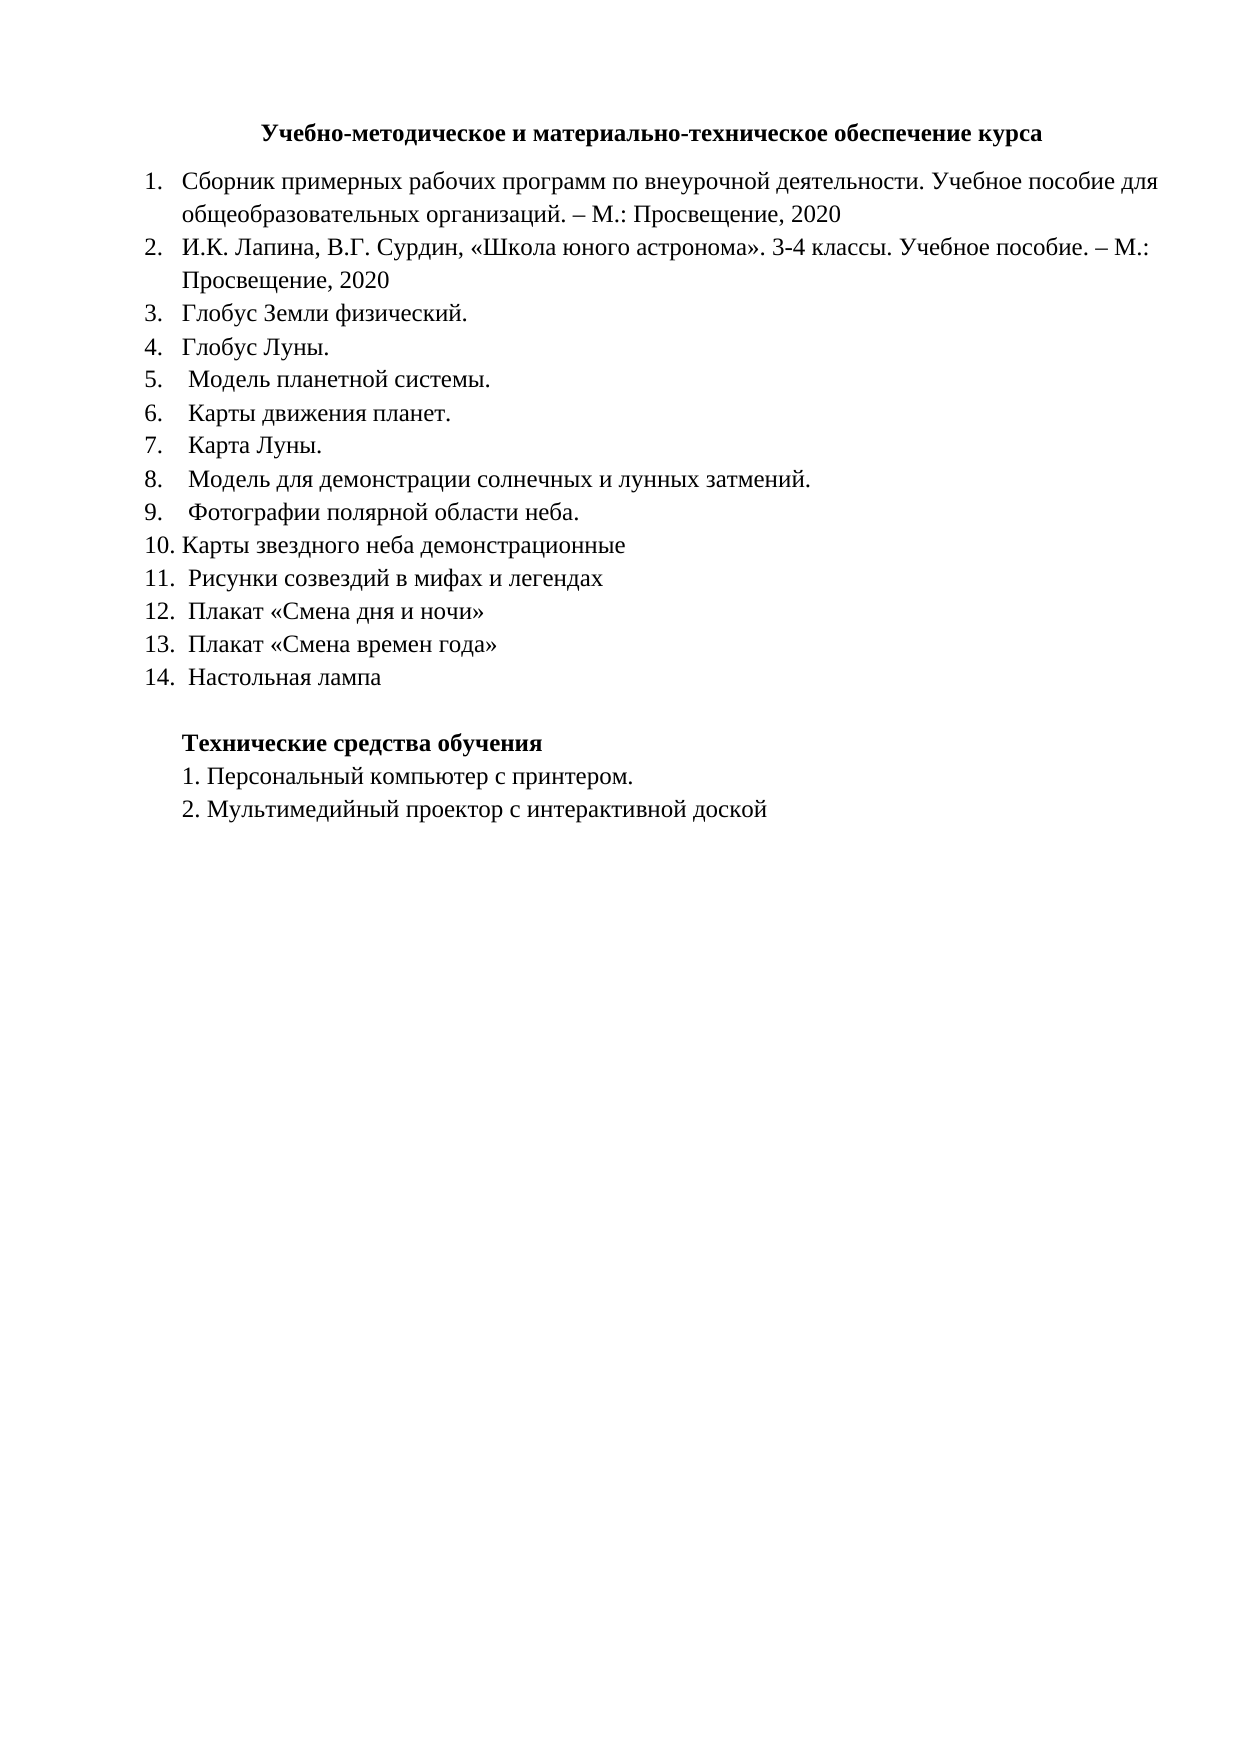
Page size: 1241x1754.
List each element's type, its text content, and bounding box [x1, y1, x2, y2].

list Настольная лампа [144, 662, 1196, 691]
list Плакат «Смена дня и ночи» [144, 596, 1196, 624]
list Глобус Луны. [144, 332, 1196, 360]
list Сборник примерных рабочих программ по внеурочной деятельности. Учебное пособие для общеобразовательных организаций. – М.: Просвещение, 2020 [144, 166, 1196, 228]
list 1. Персональный компьютер с принтером. [182, 761, 1196, 789]
list Глобус Земли физический. [144, 298, 1196, 327]
list Технические средства обучения [182, 728, 1196, 757]
list 2. Мультимедийный проектор с интерактивной доской [182, 794, 1196, 823]
list Карты движения планет. [144, 398, 1196, 426]
list Плакат «Смена времен года» [144, 629, 1196, 657]
list Карты звездного неба демонстрационные [144, 530, 1196, 558]
list Модель планетной системы. [144, 364, 1196, 393]
list Карта Луны. [144, 431, 1196, 459]
list Рисунки созвездий в мифах и легендах [144, 563, 1196, 591]
list Модель для демонстрации солнечных и лунных затмений. [144, 464, 1196, 492]
text Учебно-методическое и материально-техническое обеспечение курса [107, 118, 1196, 147]
list И.К. Лапина, В.Г. Сурдин, «Школа юного астронома». 3-4 классы. Учебное пособие. – М.: Просвещение, 2020 [144, 232, 1196, 294]
list Фотографии полярной области неба. [144, 497, 1196, 525]
